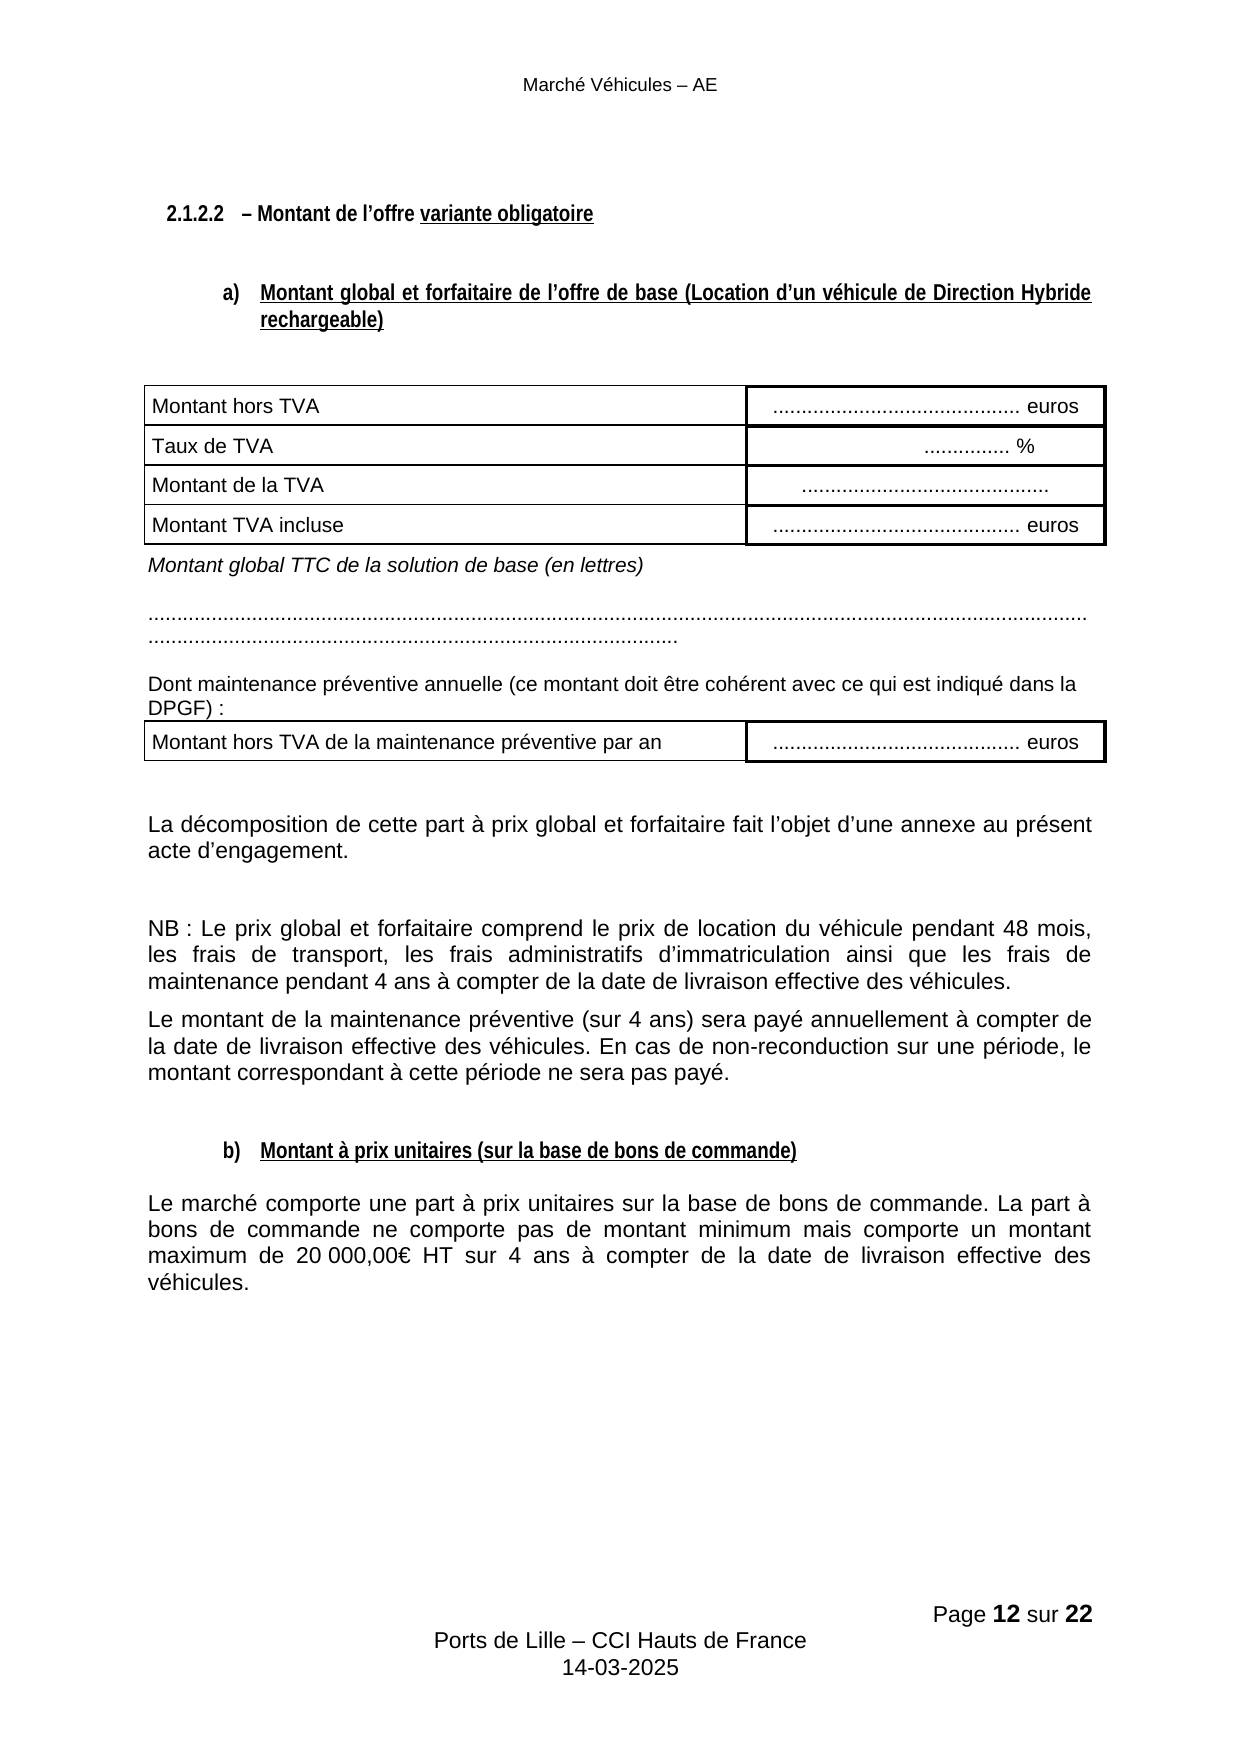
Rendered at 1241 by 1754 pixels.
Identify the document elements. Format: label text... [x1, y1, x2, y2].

list – Montant de l’offre variante obligatoire [166, 200, 1093, 227]
table_cell ............... % [748, 428, 1103, 464]
table_cell Montant de la TVA [145, 466, 745, 503]
text ............................................................................................................................................................................................................................................................... [148, 576, 1093, 648]
table_cell ........................................... euros [748, 507, 1103, 543]
table_header ........................................... euros [748, 723, 1103, 760]
text NB : Le prix global et forfaitaire comprend le prix de location du véhicule pendant 48 mois, les frais de transport, les frais administratifs d’immatriculation ainsi que les frais de maintenance pendant 4 ans à compter de la date de livraison effective des véhicules. [148, 915, 1093, 994]
text Montant global TTC de la solution de base (en lettres) [148, 552, 1093, 576]
table_cell Taux de TVA [145, 426, 745, 464]
table_header Montant hors TVA [145, 386, 745, 424]
text Le montant de la maintenance préventive (sur 4 ans) sera payé annuellement à compter de la date de livraison effective des véhicules. En cas de non-reconduction sur une période, le montant correspondant à cette période ne sera pas payé. [148, 1006, 1093, 1086]
table_header ........................................... euros [748, 388, 1103, 424]
text Dont maintenance préventive annuelle (ce montant doit être cohérent avec ce qui est indiqué dans la DPGF) : [148, 672, 1093, 720]
list Montant global et forfaitaire de l’offre de base (Location d’un véhicule de Direction Hybride rechargeable) [223, 279, 1093, 332]
list Montant à prix unitaires (sur la base de bons de commande) [223, 1137, 1093, 1163]
table_cell Montant TVA incluse [145, 505, 745, 543]
table_cell ........................................... [748, 467, 1103, 503]
text Le marché comporte une part à prix unitaires sur la base de bons de commande. La part à bons de commande ne comporte pas de montant minimum mais comporte un montant maximum de 20 000,00€ HT sur 4 ans à compter de la date de livraison effective des véhicules. [148, 1189, 1093, 1295]
text La décomposition de cette part à prix global et forfaitaire fait l’objet d’une annexe au présent acte d’engagement. [148, 811, 1093, 863]
table_header Montant hors TVA de la maintenance préventive par an [145, 722, 745, 760]
